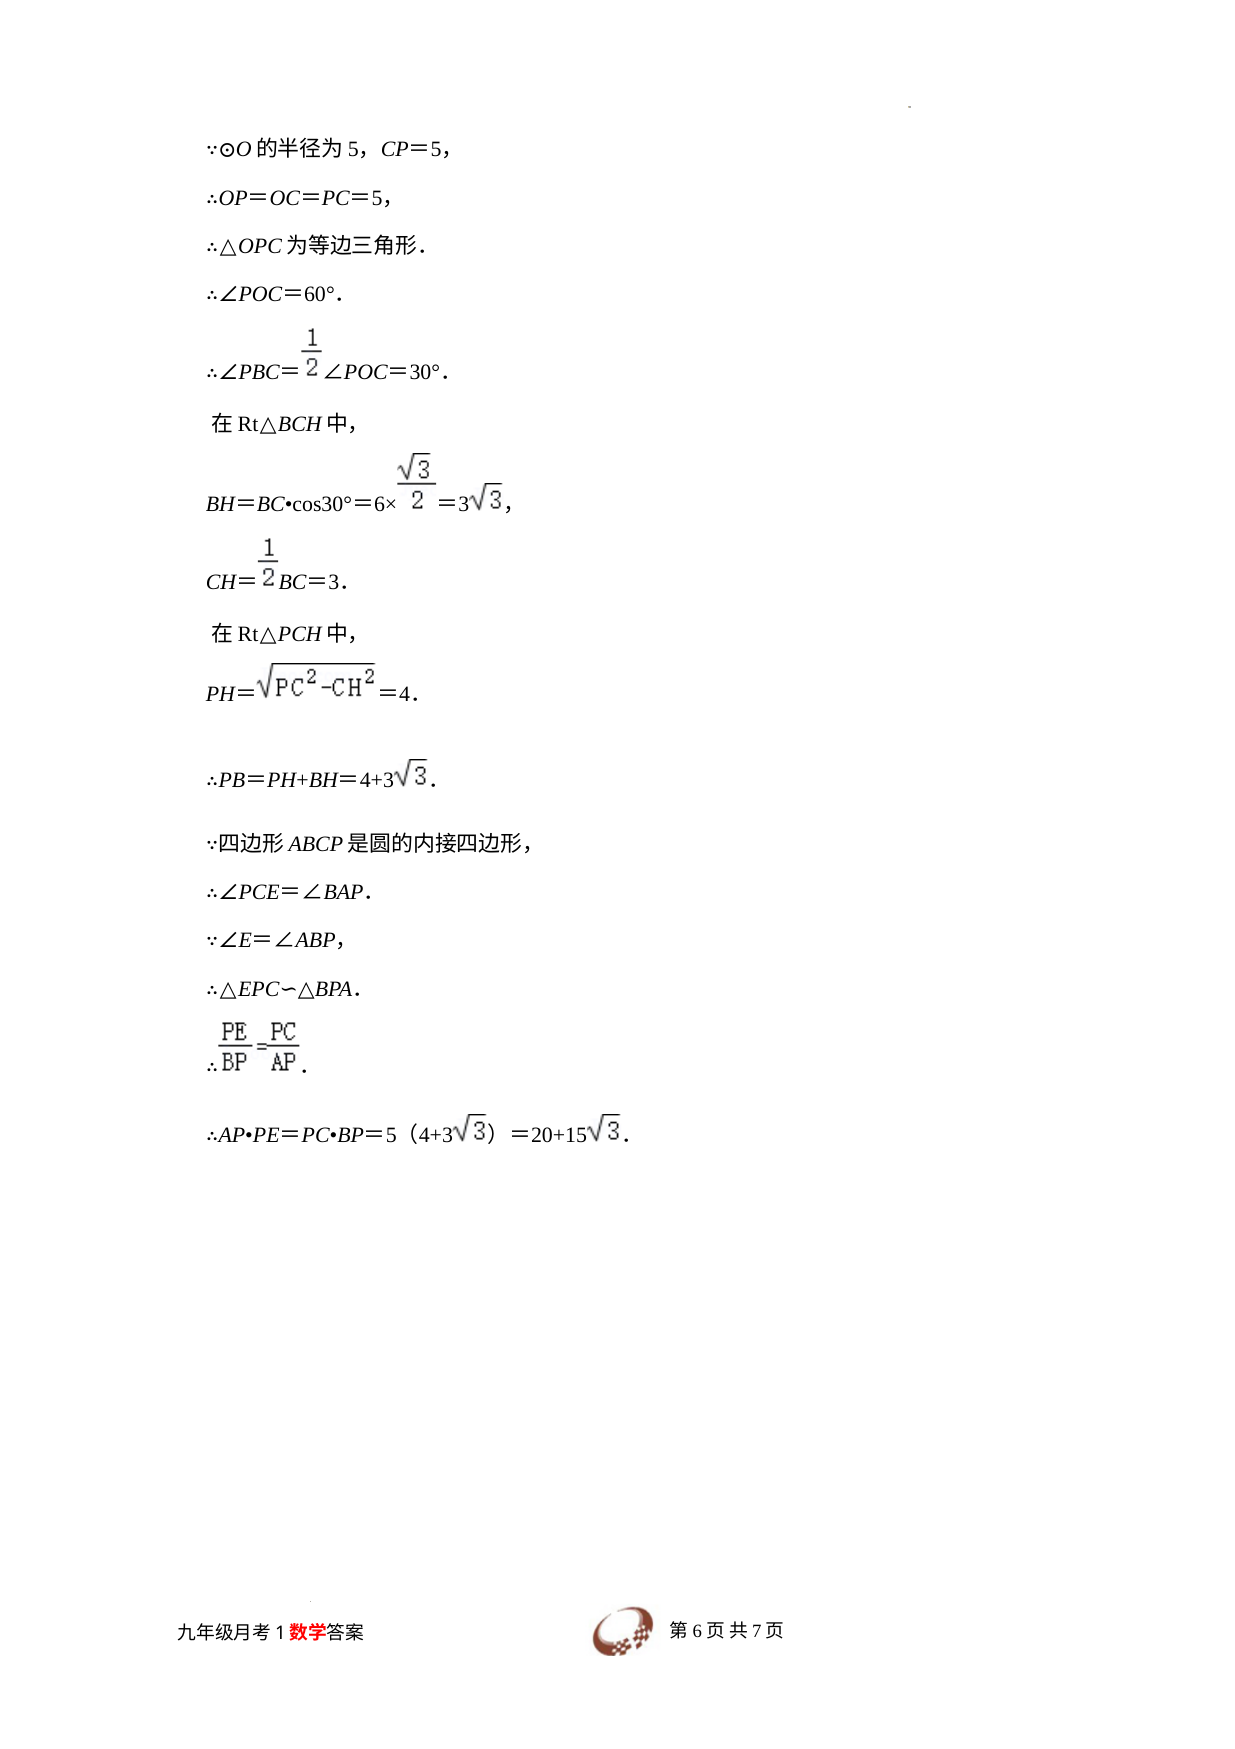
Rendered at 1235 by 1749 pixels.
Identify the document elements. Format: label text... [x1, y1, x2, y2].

picture [584, 1603, 661, 1665]
text 在Rt△PCH中， [206, 615, 1028, 648]
text PH＝＝4． [206, 663, 1028, 728]
text ∴PB＝PH+BH＝4+3． [206, 744, 1028, 809]
text ∵∠E＝∠ABP， [206, 922, 1028, 954]
text ∵⊙O的半径为5，CP＝5， [206, 131, 1028, 163]
text ∴∠POC＝60°． [206, 276, 1028, 308]
picture [257, 534, 279, 589]
picture [452, 1114, 488, 1143]
text 在Rt△BCH中， [206, 405, 1028, 438]
picture [587, 1114, 622, 1143]
picture [218, 1018, 300, 1074]
text ∴∠PBC＝∠POC＝30°． [206, 324, 1028, 389]
text ∴． [206, 1018, 1028, 1083]
text ∴△OPC为等边三角形． [206, 228, 1028, 260]
text ∴∠PCE＝∠BAP． [206, 873, 1028, 906]
text ∴AP•PE＝PC•BP＝5（4+3）＝20+15． [206, 1099, 1028, 1164]
text ∵四边形ABCP是圆的内接四边形， [206, 825, 1028, 858]
text ∴OP＝OC＝PC＝5， [206, 179, 1028, 212]
text CH＝BC＝3． [206, 534, 1028, 599]
picture [256, 663, 377, 701]
picture [397, 453, 437, 512]
text BH＝BC•cos30°＝6×＝3， [206, 453, 1028, 518]
text ∴△EPC∽△BPA． [206, 970, 1028, 1003]
picture [301, 324, 322, 379]
picture [393, 759, 429, 788]
picture [469, 483, 504, 512]
